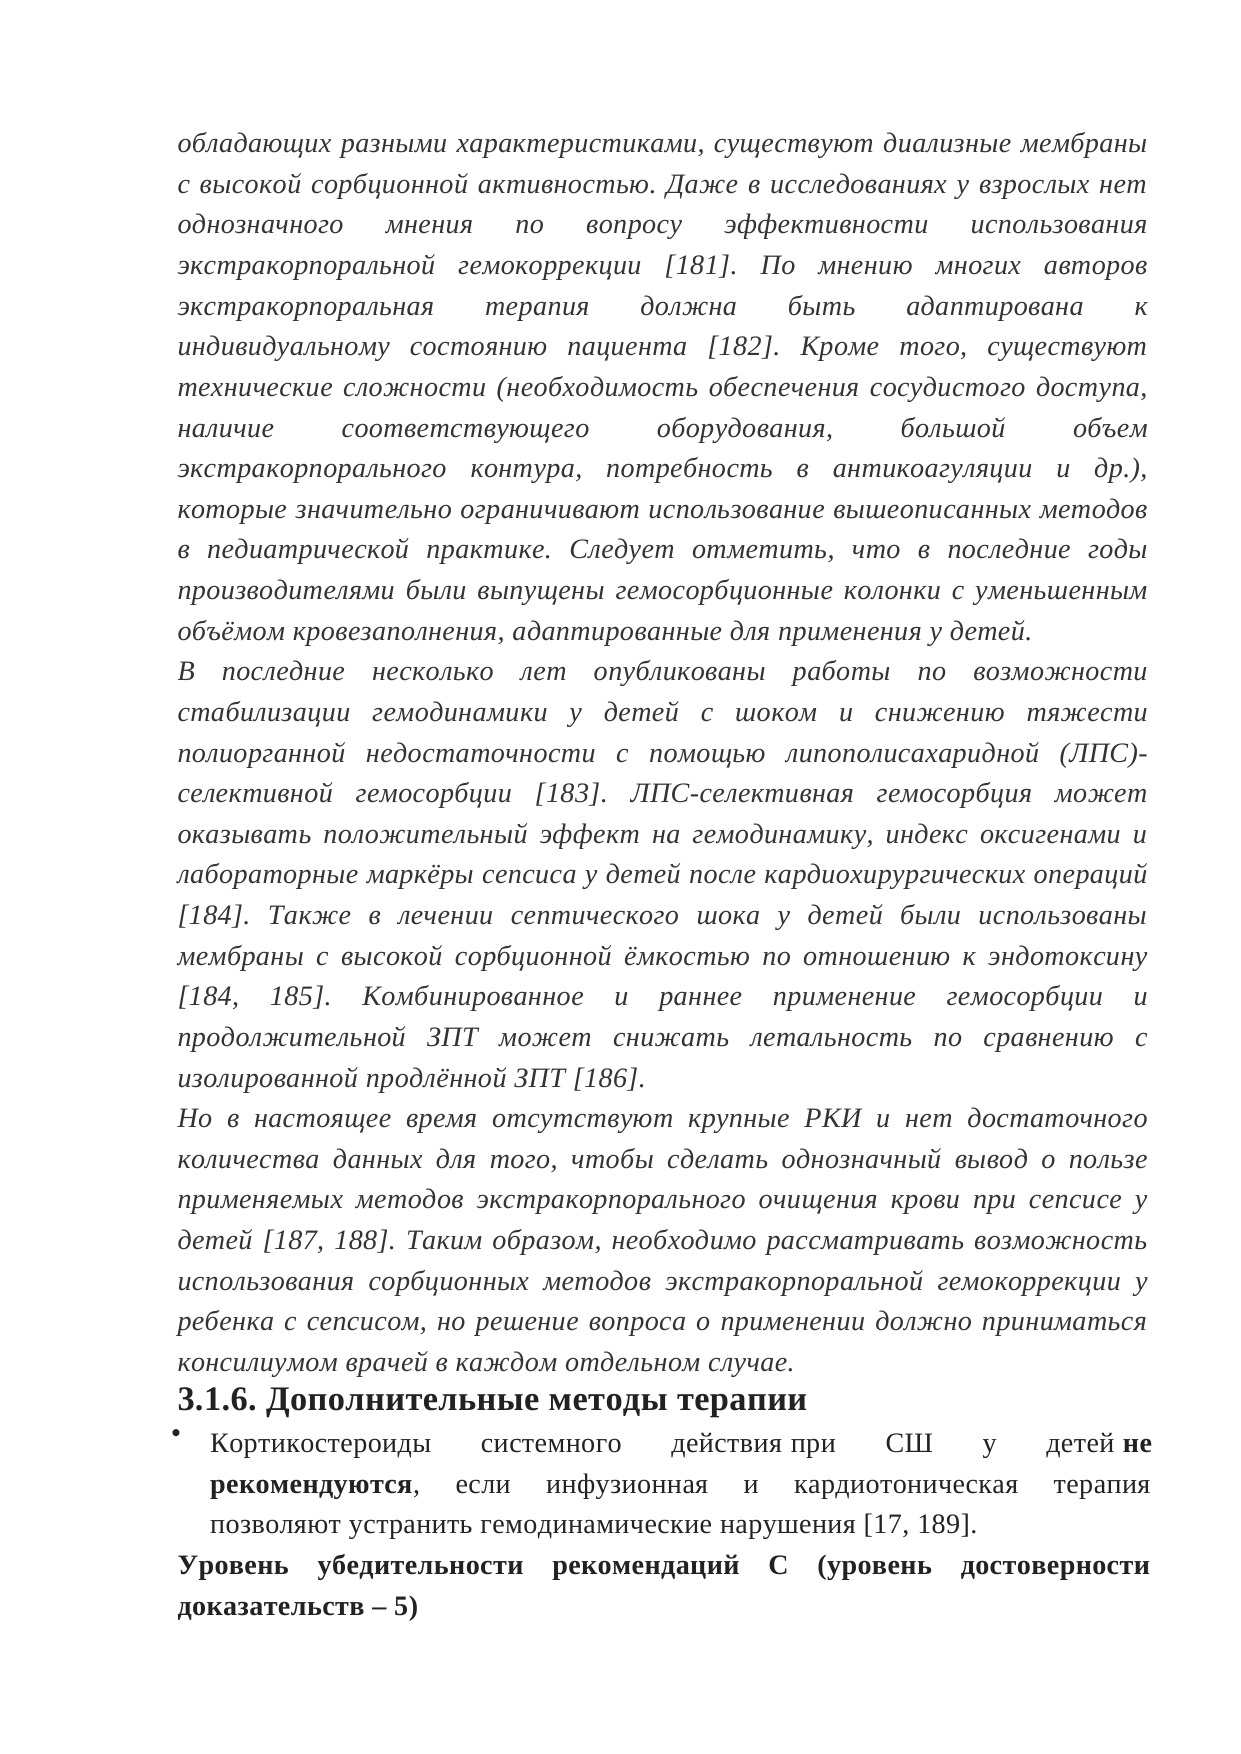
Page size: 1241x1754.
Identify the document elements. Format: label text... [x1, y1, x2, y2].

text 3.1.6. Дополнительные методы терапии [177, 1377, 1152, 1418]
text Но в настоящее время отсутствуют крупные РКИ и нет достаточного количества данных для того, чтобы сделать однозначный вывод о пользе применяемых методов экстракорпорального очищения крови при сепсисе у детей [187, 188]. Таким образом, необходимо рассматривать возможность использования сорбционных методов экстракорпоральной гемокоррекции у ребенка с сепсисом, но решение вопроса о применении должно приниматься консилиумом врачей в каждом отдельном случае. [177, 1093, 1152, 1377]
text В последние несколько лет опубликованы работы по возможности стабилизации гемодинамики у детей с шоком и снижению тяжести полиорганной недостаточности с помощью липополисахаридной (ЛПС)-селективной гемосорбции [183]. ЛПС-селективная гемосорбция может оказывать положительный эффект на гемодинамику, индекс оксигенами и лабораторные маркёры сепсиса у детей после кардиохирургических операций [184]. Также в лечении септического шока у детей были использованы мембраны с высокой сорбционной ёмкостью по отношению к эндотоксину [184, 185]. Комбинированное и раннее применение гемосорбции и продолжительной ЗПТ может снижать летальность по сравнению с изолированной продлённой ЗПТ [186]. [177, 646, 1152, 1093]
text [177, 1540, 1152, 1621]
list Кортикостероиды системного действия при СШ у детей не рекомендуются, если инфузионная и кардиотоническая терапия позволяют устранить гемодинамические нарушения [17, 189]. [172, 1418, 1152, 1540]
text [177, 118, 1152, 646]
